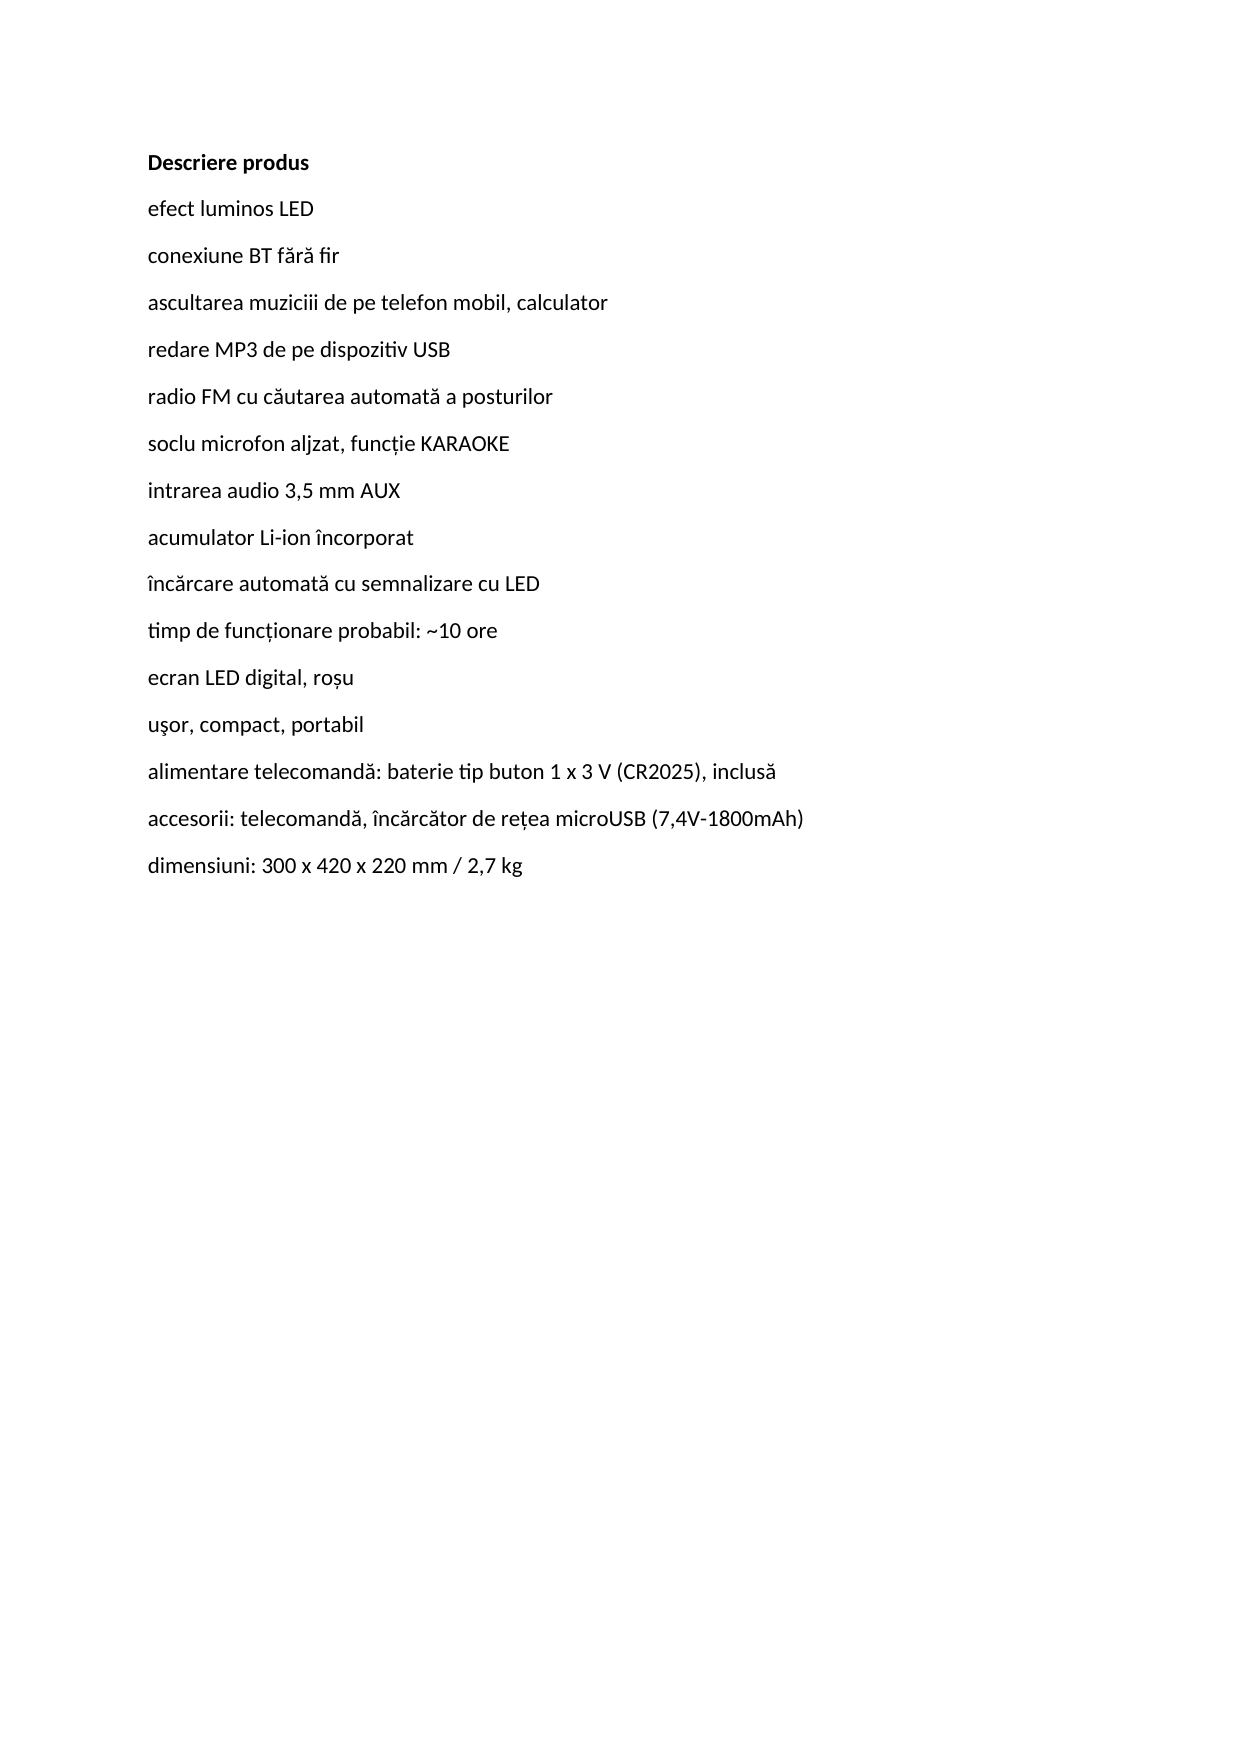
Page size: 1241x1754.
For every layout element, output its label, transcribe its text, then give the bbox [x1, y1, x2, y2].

text accesorii: telecomandă, încărcător de rețea microUSB (7,4V-1800mAh) [148, 804, 1093, 832]
text încărcare automată cu semnalizare cu LED [148, 569, 1093, 597]
text conexiune BT fără fir [148, 241, 1093, 269]
text soclu microfon aljzat, funcție KARAOKE [148, 429, 1093, 457]
text alimentare telecomandă: baterie tip buton 1 x 3 V (CR2025), inclusă [148, 757, 1093, 785]
text timp de funcționare probabil: ~10 ore [148, 616, 1093, 644]
text dimensiuni: 300 x 420 x 220 mm / 2,7 kg [148, 851, 1093, 879]
text efect luminos LED [148, 194, 1093, 222]
text radio FM cu căutarea automată a posturilor [148, 382, 1093, 410]
text ascultarea muziciii de pe telefon mobil, calculator [148, 288, 1093, 316]
text acumulator Li-ion încorporat [148, 523, 1093, 551]
text intrarea audio 3,5 mm AUX [148, 476, 1093, 504]
text Descriere produs [148, 148, 1093, 176]
text redare MP3 de pe dispozitiv USB [148, 335, 1093, 363]
text uşor, compact, portabil [148, 710, 1093, 738]
text ecran LED digital, roșu [148, 663, 1093, 691]
